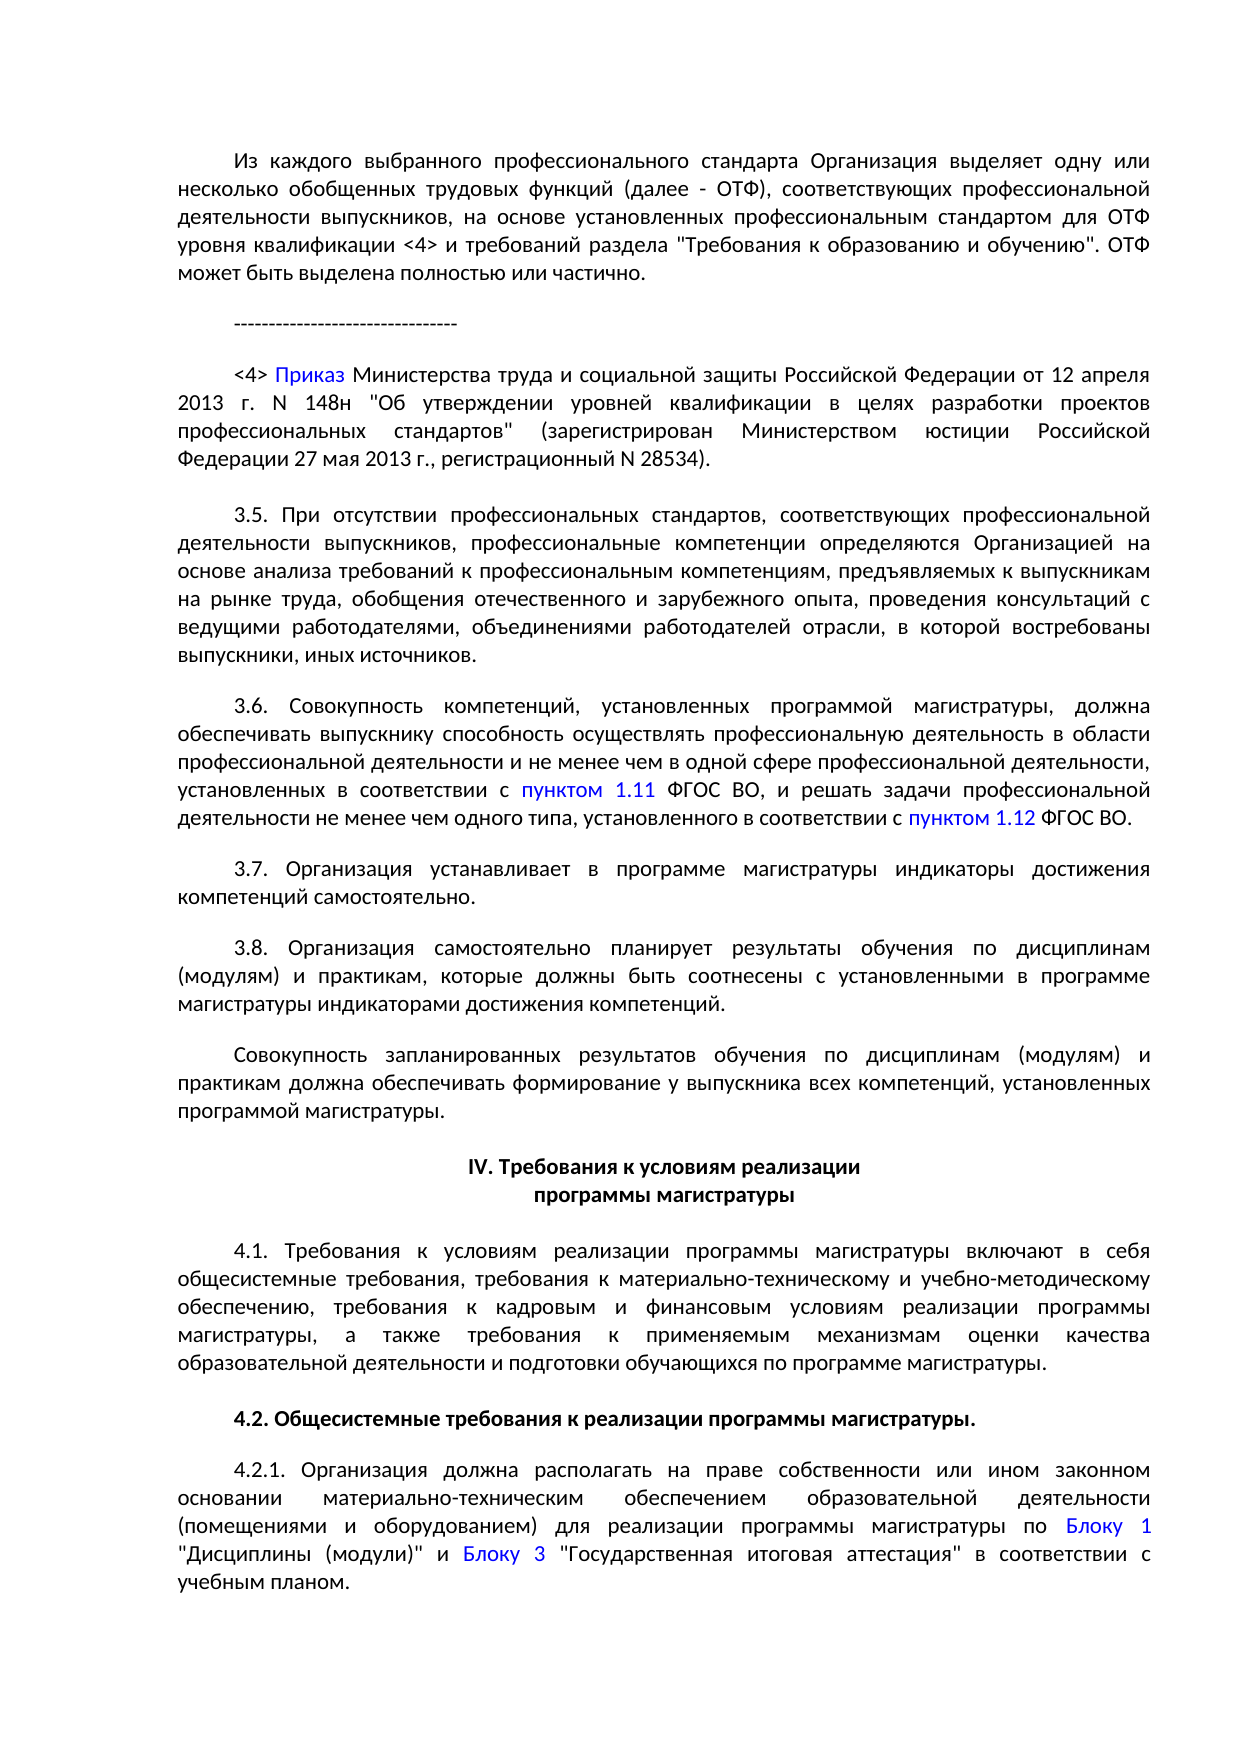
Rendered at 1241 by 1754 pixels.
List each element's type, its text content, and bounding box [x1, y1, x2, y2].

text 3.8. Организация самостоятельно планирует результаты обучения по дисциплинам (модулям) и практикам, которые должны быть соотнесены с установленными в программе магистратуры индикаторами достижения компетенций. [177, 933, 1152, 1017]
text 4.1. Требования к условиям реализации программы магистратуры включают в себя общесистемные требования, требования к материально-техническому и учебно-методическому обеспечению, требования к кадровым и финансовым условиям реализации программы магистратуры, а также требования к применяемым механизмам оценки качества образовательной деятельности и подготовки обучающихся по программе магистратуры. [177, 1236, 1152, 1376]
text Совокупность запланированных результатов обучения по дисциплинам (модулям) и практикам должна обеспечивать формирование у выпускника всех компетенций, установленных программой магистратуры. [177, 1040, 1152, 1124]
text 3.5. При отсутствии профессиональных стандартов, соответствующих профессиональной деятельности выпускников, профессиональные компетенции определяются Организацией на основе анализа требований к профессиональным компетенциям, предъявляемых к выпускникам на рынке труда, обобщения отечественного и зарубежного опыта, проведения консультаций с ведущими работодателями, объединениями работодателей отрасли, в которой востребованы выпускники, иных источников. [177, 500, 1152, 668]
text 3.6. Совокупность компетенций, установленных программой магистратуры, должна обеспечивать выпускнику способность осуществлять профессиональную деятельность в области профессиональной деятельности и не менее чем в одной сфере профессиональной деятельности, установленных в соответствии с пунктом 1.11 ФГОС ВО, и решать задачи профессиональной деятельности не менее чем одного типа, установленного в соответствии с пунктом 1.12 ФГОС ВО. [177, 691, 1152, 831]
text 4.2.1. Организация должна располагать на праве собственности или ином законном основании материально-техническим обеспечением образовательной деятельности (помещениями и оборудованием) для реализации программы магистратуры по Блоку 1 "Дисциплины (модули)" и Блоку 3 "Государственная итоговая аттестация" в соответствии с учебным планом. [177, 1455, 1152, 1596]
text 3.7. Организация устанавливает в программе магистратуры индикаторы достижения компетенций самостоятельно. [177, 854, 1152, 910]
title программы магистратуры [177, 1180, 1152, 1208]
text -------------------------------- [177, 309, 1152, 337]
text <4> Приказ Министерства труда и социальной защиты Российской Федерации от 12 апреля 2013 г. N 148н "Об утверждении уровней квалификации в целях разработки проектов профессиональных стандартов" (зарегистрирован Министерством юстиции Российской Федерации 27 мая 2013 г., регистрационный N 28534). [177, 360, 1152, 472]
text Из каждого выбранного профессионального стандарта Организация выделяет одну или несколько обобщенных трудовых функций (далее - ОТФ), соответствующих профессиональной деятельности выпускников, на основе установленных профессиональным стандартом для ОТФ уровня квалификации <4> и требований раздела "Требования к образованию и обучению". ОТФ может быть выделена полностью или частично. [177, 146, 1152, 286]
title 4.2. Общесистемные требования к реализации программы магистратуры. [177, 1404, 1152, 1432]
title IV. Требования к условиям реализации [177, 1152, 1152, 1180]
